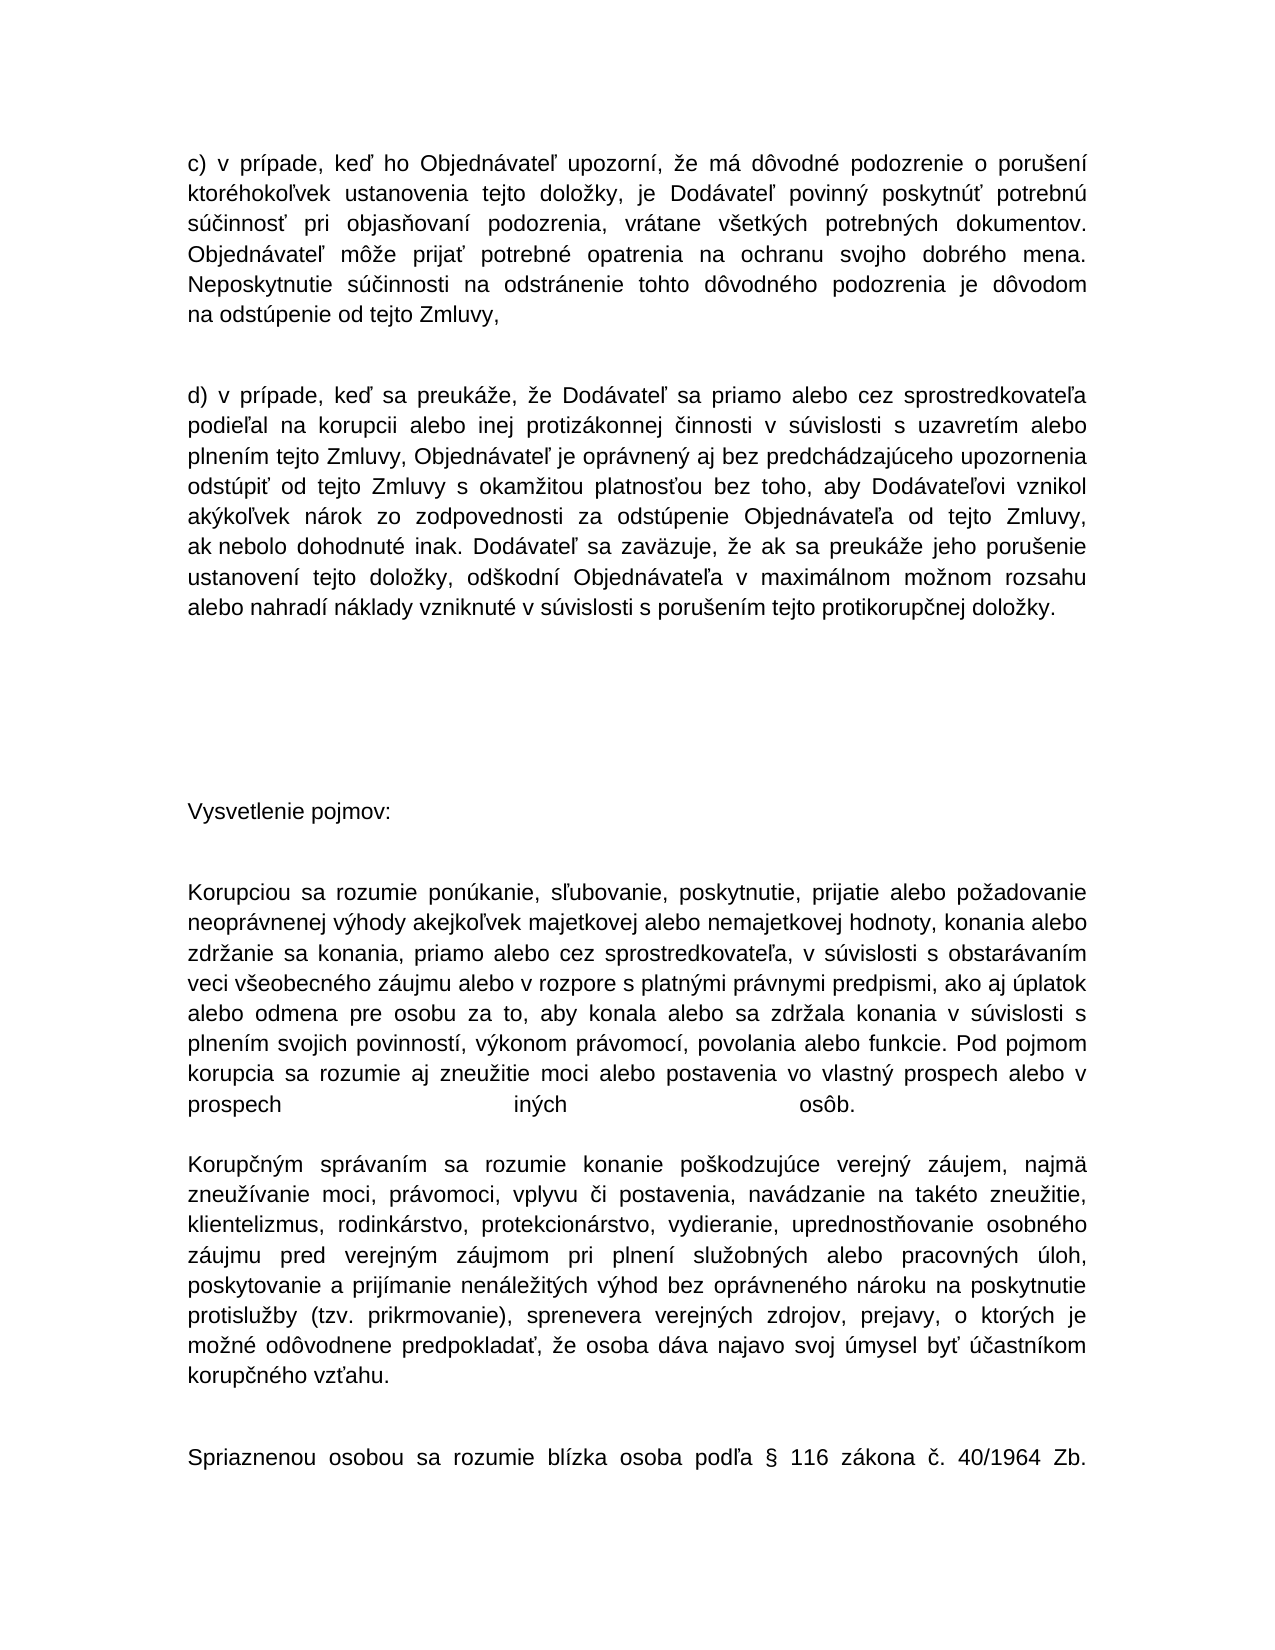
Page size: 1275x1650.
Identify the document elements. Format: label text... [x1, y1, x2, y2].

text Korupciou sa rozumie ponúkanie, sľubovanie, poskytnutie, prijatie alebo požadovanie neoprávnenej výhody akejkoľvek majetkovej alebo nemajetkovej hodnoty, konania alebo zdržanie sa konania, priamo alebo cez sprostredkovateľa, v súvislosti s obstarávaním veci všeobecného záujmu alebo v rozpore s platnými právnymi predpismi, ako aj úplatok alebo odmena pre osobu za to, aby konala alebo sa zdržala konania v súvislosti s plnením svojich povinností, výkonom právomocí, povolania alebo funkcie. Pod pojmom korupcia sa rozumie aj zneužitie moci alebo postavenia vo vlastný prospech alebo v prospech iných osôb. Korupčným správaním sa rozumie konanie poškodzujúce verejný záujem, najmä zneužívanie moci, právomoci, vplyvu či postavenia, navádzanie na takéto zneužitie, klientelizmus, rodinkárstvo, protekcionárstvo, vydieranie, uprednostňovanie osobného záujmu pred verejným záujmom pri plnení služobných alebo pracovných úloh, poskytovanie a prijímanie nenáležitých výhod bez oprávneného nároku na poskytnutie protislužby (tzv. prikrmovanie), sprenevera verejných zdrojov, prejavy, o ktorých je možné odôvodnene predpokladať, že osoba dáva najavo svoj úmysel byť účastníkom korupčného vzťahu. [187, 849, 1087, 1389]
text Vysvetlenie pojmov: [187, 798, 1087, 824]
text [187, 1413, 1087, 1470]
text c) v prípade, keď ho Objednávateľ upozorní, že má dôvodné podozrenie o porušení ktoréhokoľvek ustanovenia tejto doložky, je Dodávateľ povinný poskytnúť potrebnú súčinnosť pri objasňovaní podozrenia, vrátane všetkých potrebných dokumentov. Objednávateľ môže prijať potrebné opatrenia na ochranu svojho dobrého mena. Neposkytnutie súčinnosti na odstránenie tohto dôvodného podozrenia je dôvodom na odstúpenie od tejto Zmluvy, [187, 150, 1087, 327]
text d) v prípade, keď sa preukáže, že Dodávateľ sa priamo alebo cez sprostredkovateľa podieľal na korupcii alebo inej protizákonnej činnosti v súvislosti s uzavretím alebo plnením tejto Zmluvy, Objednávateľ je oprávnený aj bez predchádzajúceho upozornenia odstúpiť od tejto Zmluvy s okamžitou platnosťou bez toho, aby Dodávateľovi vznikol akýkoľvek nárok zo zodpovednosti za odstúpenie Objednávateľa od tejto Zmluvy, ak nebolo dohodnuté inak. Dodávateľ sa zaväzuje, že ak sa preukáže jeho porušenie ustanovení tejto doložky, odškodní Objednávateľa v maximálnom možnom rozsahu alebo nahradí náklady vzniknuté v súvislosti s porušením tejto protikorupčnej doložky. [187, 352, 1087, 620]
